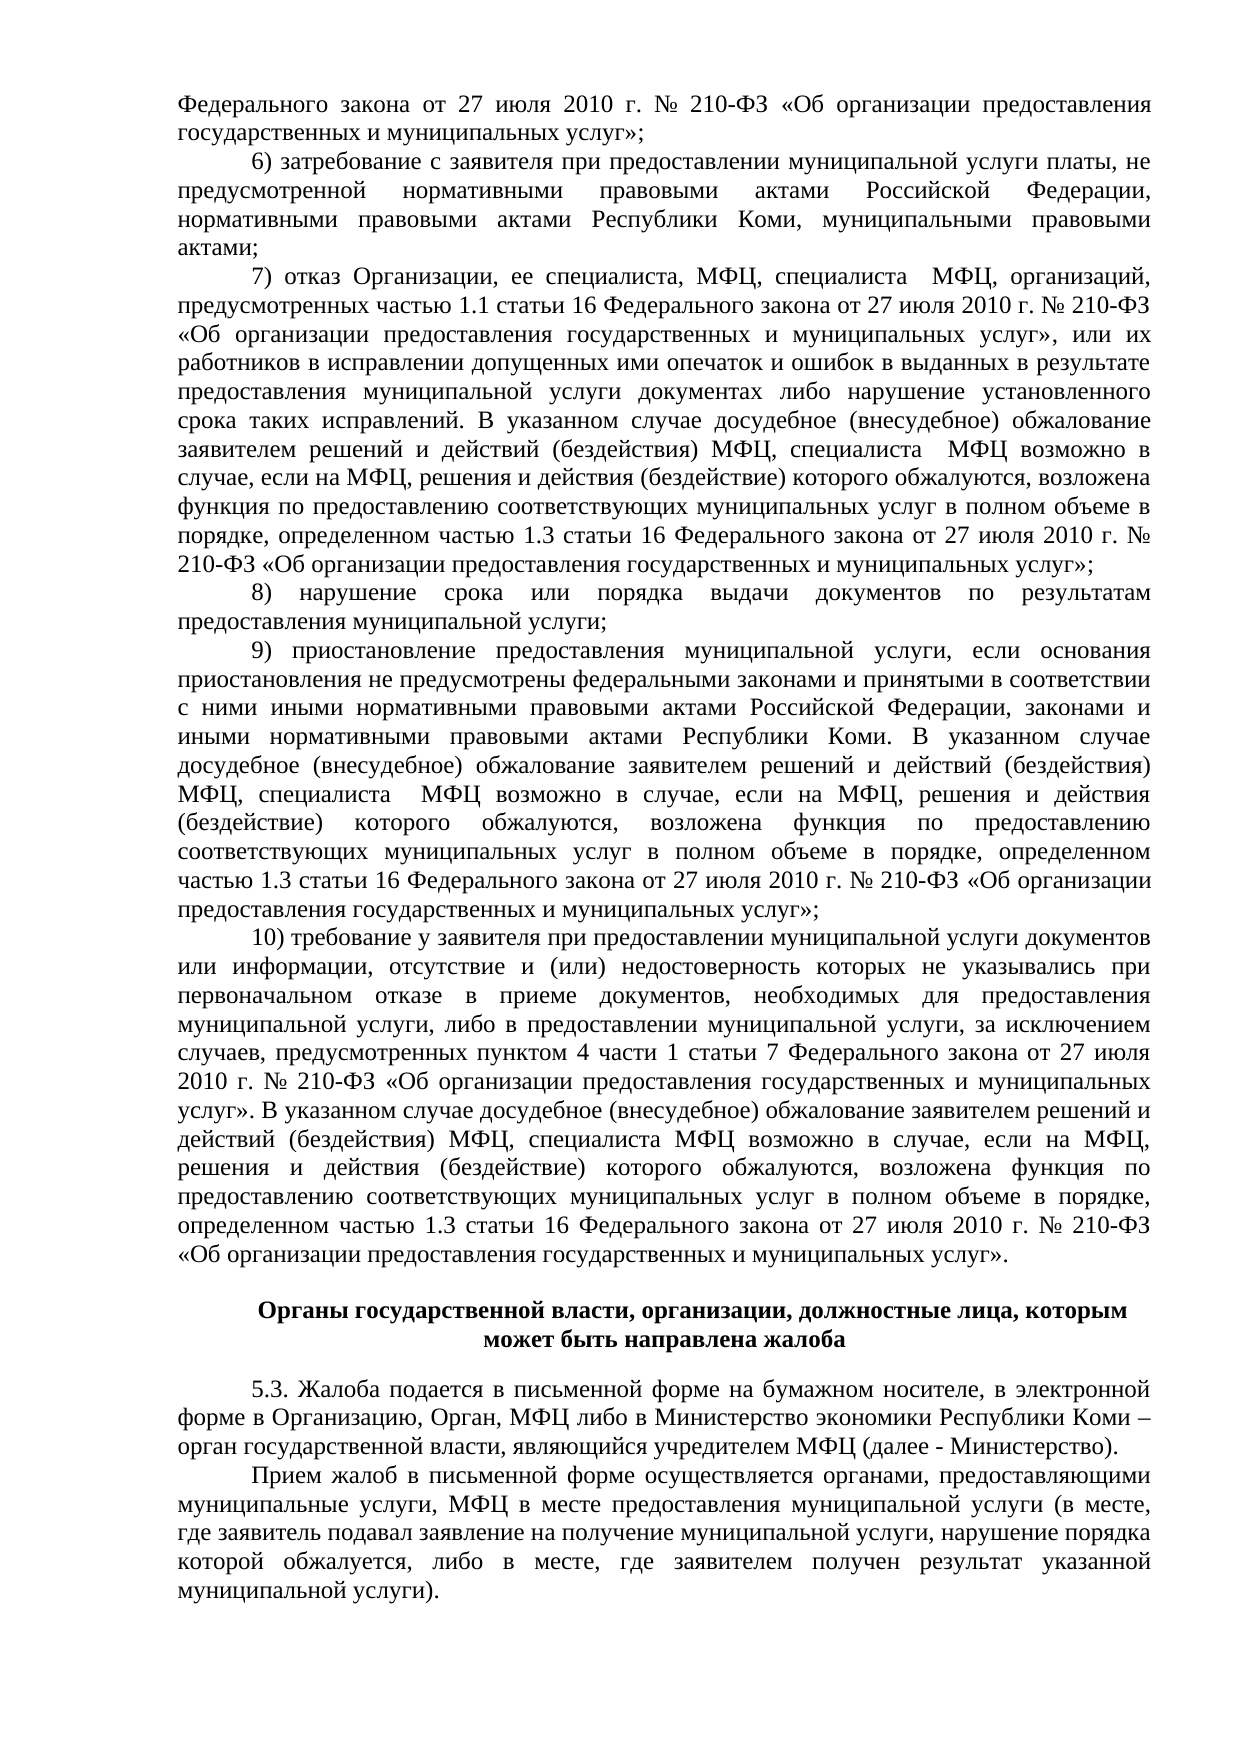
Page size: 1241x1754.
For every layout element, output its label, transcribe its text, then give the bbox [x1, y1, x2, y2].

text 9) приостановление предоставления муниципальной услуги, если основания приостановления не предусмотрены федеральными законами и принятыми в соответствии с ними иными нормативными правовыми актами Российской Федерации, законами и иными нормативными правовыми актами Республики Коми. В указанном случае досудебное (внесудебное) обжалование заявителем решений и действий (бездействия) МФЦ, специалиста МФЦ возможно в случае, если на МФЦ, решения и действия (бездействие) которого обжалуются, возложена функция по предоставлению соответствующих муниципальных услуг в полном объеме в порядке, определенном частью 1.3 статьи 16 Федерального закона от 27 июля 2010 г. № 210-ФЗ «Об организации предоставления государственных и муниципальных услуг»; [177, 635, 1152, 922]
text 10) требование у заявителя при предоставлении муниципальной услуги документов или информации, отсутствие и (или) недостоверность которых не указывались при первоначальном отказе в приеме документов, необходимых для предоставления муниципальной услуги, либо в предоставлении муниципальной услуги, за исключением случаев, предусмотренных пунктом 4 части 1 статьи 7 Федерального закона от 27 июля 2010 г. № 210-ФЗ «Об организации предоставления государственных и муниципальных услуг». В указанном случае досудебное (внесудебное) обжалование заявителем решений и действий (бездействия) МФЦ, специалиста МФЦ возможно в случае, если на МФЦ, решения и действия (бездействие) которого обжалуются, возложена функция по предоставлению соответствующих муниципальных услуг в полном объеме в порядке, определенном частью 1.3 статьи 16 Федерального закона от 27 июля 2010 г. № 210-ФЗ «Об организации предоставления государственных и муниципальных услуг». [177, 922, 1152, 1267]
text 6) затребование с заявителя при предоставлении муниципальной услуги платы, не предусмотренной нормативными правовыми актами Российской Федерации, нормативными правовыми актами Республики Коми, муниципальными правовыми актами; [177, 146, 1152, 261]
text 8) нарушение срока или порядка выдачи документов по результатам предоставления муниципальной услуги; [177, 577, 1152, 635]
text Органы государственной власти, организации, должностные лица, которым может быть направлена жалоба [177, 1295, 1152, 1353]
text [177, 89, 1152, 146]
text Прием жалоб в письменной форме осуществляется органами, предоставляющими муниципальные услуги, МФЦ в месте предоставления муниципальной услуги (в месте, где заявитель подавал заявление на получение муниципальной услуги, нарушение порядка которой обжалуется, либо в месте, где заявителем получен результат указанной муниципальной услуги). [177, 1460, 1152, 1604]
text 7) отказ Организации, ее специалиста, МФЦ, специалиста МФЦ, организаций, предусмотренных частью 1.1 статьи 16 Федерального закона от 27 июля 2010 г. № 210-ФЗ «Об организации предоставления государственных и муниципальных услуг», или их работников в исправлении допущенных ими опечаток и ошибок в выданных в результате предоставления муниципальной услуги документах либо нарушение установленного срока таких исправлений. В указанном случае досудебное (внесудебное) обжалование заявителем решений и действий (бездействия) МФЦ, специалиста МФЦ возможно в случае, если на МФЦ, решения и действия (бездействие) которого обжалуются, возложена функция по предоставлению соответствующих муниципальных услуг в полном объеме в порядке, определенном частью 1.3 статьи 16 Федерального закона от 27 июля 2010 г. № 210-ФЗ «Об организации предоставления государственных и муниципальных услуг»; [177, 261, 1152, 577]
text 5.3. Жалоба подается в письменной форме на бумажном носителе, в электронной форме в Организацию, Орган, МФЦ либо в Министерство экономики Республики Коми – орган государственной власти, являющийся учредителем МФЦ (далее - Министерство). [177, 1374, 1152, 1460]
